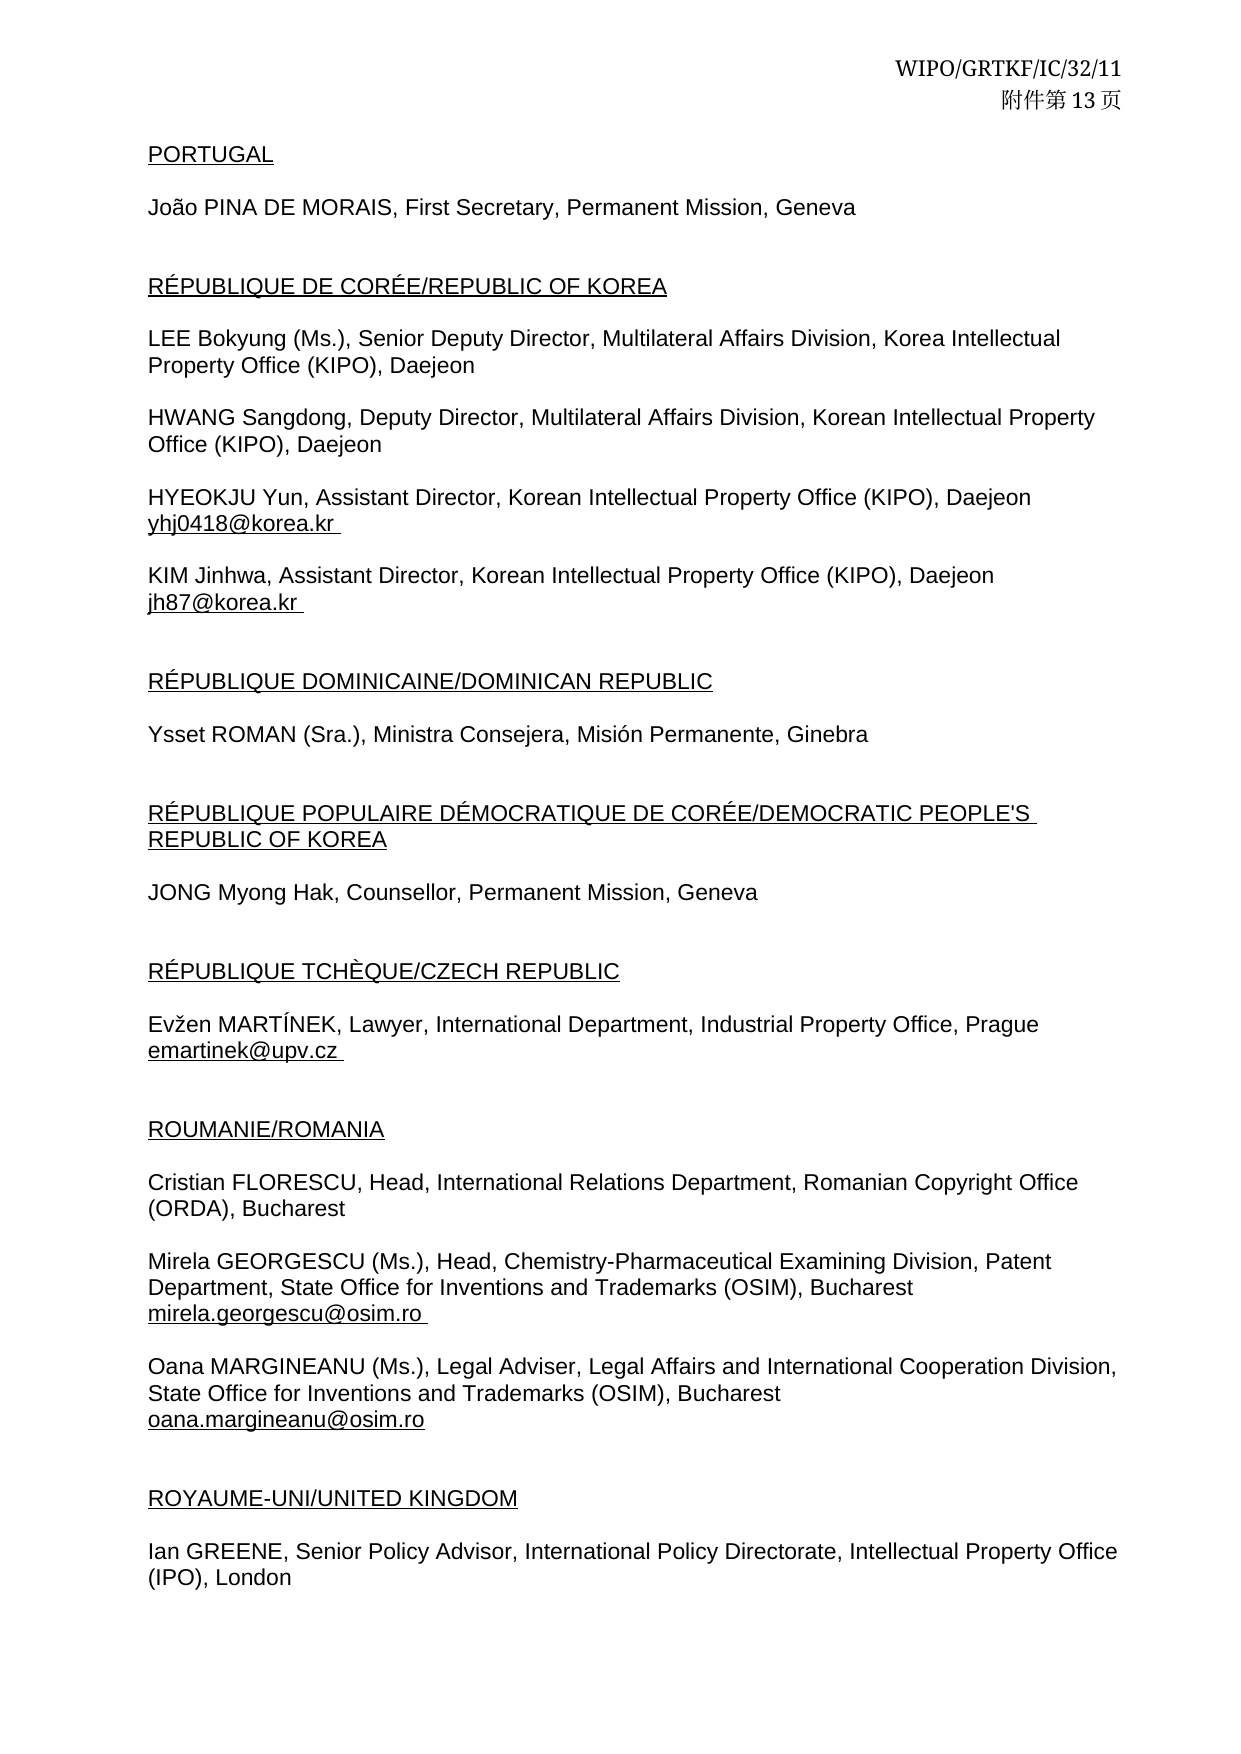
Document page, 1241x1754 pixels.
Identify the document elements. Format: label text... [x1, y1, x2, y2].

text Mirela GEORGESCU (Ms.), Head, Chemistry-Pharmaceutical Examining Division, Patent Department, State Office for Inventions and Trademarks (OSIM), Bucharest [148, 1248, 1122, 1300]
text HYEOKJU Yun, Assistant Director, Korean Intellectual Property Office (KIPO), Daejeon [148, 483, 1122, 510]
text ROUMANIE/ROMANIA [148, 1116, 1122, 1142]
text ROYAUME-UNI/UNITED KINGDOM [148, 1485, 1122, 1511]
text LEE Bokyung (Ms.), Senior Deputy Director, Multilateral Affairs Division, Korea Intellectual Property Office (KIPO), Daejeon [148, 325, 1122, 378]
text emartinek@upv.cz [148, 1037, 1122, 1063]
text oana.margineanu@osim.ro [148, 1406, 1122, 1432]
text RÉPUBLIQUE POPULAIRE DÉMOCRATIQUE DE CORÉE/DEMOCRATIC PEOPLE'S REPUBLIC OF KOREA [148, 800, 1122, 852]
text HWANG Sangdong, Deputy Director, Multilateral Affairs Division, Korean Intellectual Property Office (KIPO), Daejeon [148, 404, 1122, 457]
text yhj0418@korea.kr [148, 510, 1122, 536]
text JONG Myong Hak, Counsellor, Permanent Mission, Geneva [148, 879, 1122, 905]
text RÉPUBLIQUE DOMINICAINE/DOMINICAN REPUBLIC [148, 668, 1122, 694]
text Ysset ROMAN (Sra.), Ministra Consejera, Misión Permanente, Ginebra [148, 721, 1122, 747]
text Ian GREENE, Senior Policy Advisor, International Policy Directorate, Intellectual Property Office (IPO), London [148, 1538, 1122, 1590]
text jh87@korea.kr [148, 589, 1122, 615]
text Cristian FLORESCU, Head, International Relations Department, Romanian Copyright Office (ORDA), Bucharest [148, 1169, 1122, 1221]
text mirela.georgescu@osim.ro [148, 1300, 1122, 1327]
text RÉPUBLIQUE TCHÈQUE/CZECH REPUBLIC [148, 958, 1122, 984]
text João PINA DE MORAIS, First Secretary, Permanent Mission, Geneva [148, 193, 1122, 220]
text Evžen MARTÍNEK, Lawyer, International Department, Industrial Property Office, Prague [148, 1011, 1122, 1037]
text Oana MARGINEANU (Ms.), Legal Adviser, Legal Affairs and International Cooperation Division, State Office for Inventions and Trademarks (OSIM), Bucharest [148, 1353, 1122, 1406]
text PORTUGAL [148, 141, 1122, 167]
text RÉPUBLIQUE DE CORÉE/REPUBLIC OF KOREA [148, 273, 1122, 299]
text KIM Jinhwa, Assistant Director, Korean Intellectual Property Office (KIPO), Daejeon [148, 562, 1122, 589]
